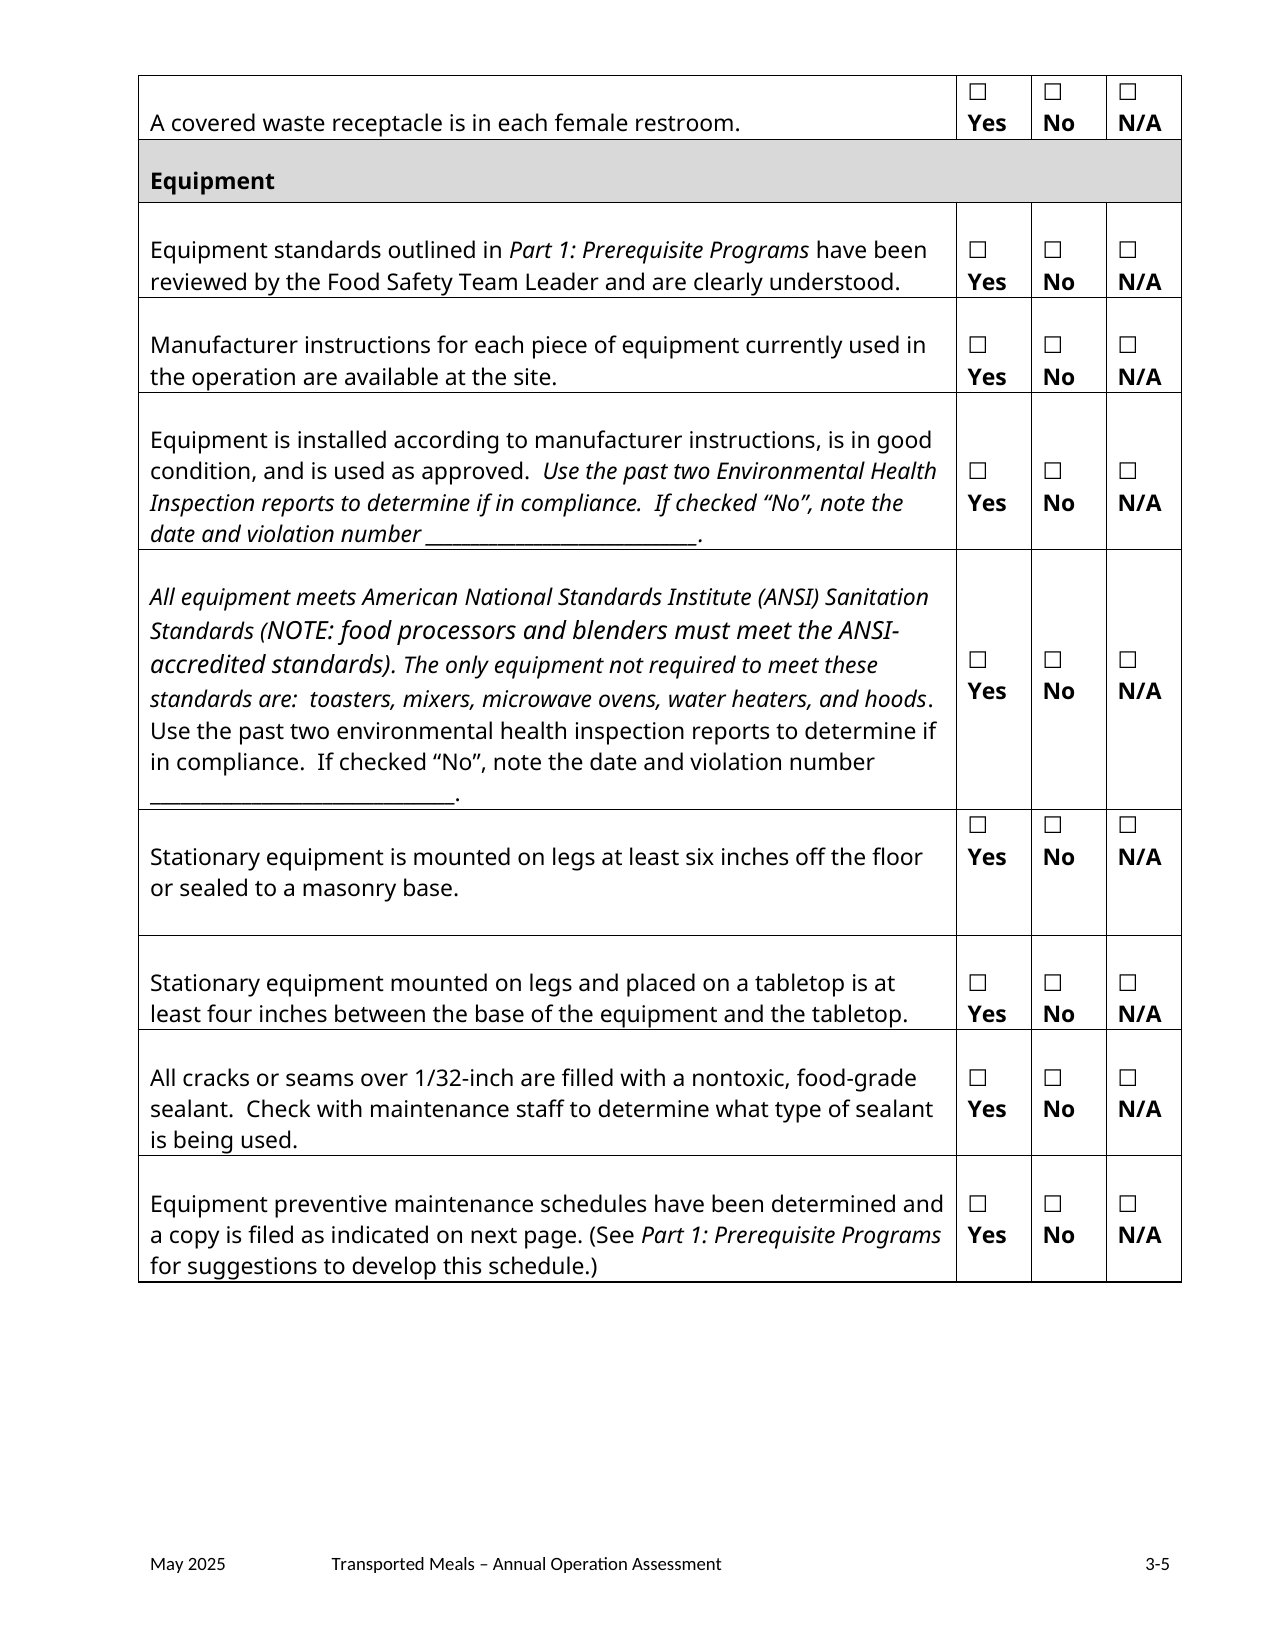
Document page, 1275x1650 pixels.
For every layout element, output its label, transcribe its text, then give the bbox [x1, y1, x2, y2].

table_cell ☐ No [1032, 76, 1106, 138]
table_cell ☐ Yes [957, 76, 1031, 138]
table_cell ☐ N/A [1107, 1030, 1181, 1155]
table_cell ☐ N/A [1107, 936, 1181, 1029]
table_cell All cracks or seams over 1/32-inch are filled with a nontoxic, food-grade sealant. Check with maintenance staff to determine what type of sealant is being used. [139, 1030, 956, 1155]
table_cell All equipment meets American National Standards Institute (ANSI) Sanitation Standards (NOTE: food processors and blenders must meet the ANSI-accredited standards). The only equipment not required to meet these standards are: toasters, mixers, microwave ovens, water heaters, and hoods. Use the past two environmental health inspection reports to determine if in compliance. If checked “No”, note the date and violation number ______________________________. [139, 550, 956, 808]
table_cell ☐ Yes [957, 550, 1031, 808]
table_cell ☐ No [1032, 203, 1106, 297]
table_cell Stationary equipment is mounted on legs at least six inches off the floor or sealed to a masonry base. [139, 810, 956, 934]
table_cell ☐ N/A [1107, 1156, 1181, 1281]
table_cell ☐ No [1032, 810, 1106, 934]
table_cell ☐ Yes [957, 393, 1031, 549]
table_cell ☐ No [1032, 1030, 1106, 1155]
table_cell Manufacturer instructions for each piece of equipment currently used in the operation are available at the site. [139, 298, 956, 392]
table_cell ☐ Yes [957, 1030, 1031, 1155]
table_cell Equipment is installed according to manufacturer instructions, is in good condition, and is used as approved. Use the past two Environmental Health Inspection reports to determine if in compliance. If checked “No”, note the date and violation number ______________________________. [139, 393, 956, 549]
table_cell ☐ N/A [1107, 393, 1181, 549]
table_cell Equipment preventive maintenance schedules have been determined and a copy is filed as indicated on next page. (See Part 1: Prerequisite Programs for suggestions to develop this schedule.) [139, 1156, 956, 1281]
table_cell ☐ No [1032, 1156, 1106, 1281]
table_cell ☐ Yes [957, 203, 1031, 297]
table_cell Stationary equipment mounted on legs and placed on a tabletop is at least four inches between the base of the equipment and the tabletop. [139, 936, 956, 1029]
table_cell ☐ N/A [1107, 203, 1181, 297]
table_cell ☐ No [1032, 393, 1106, 549]
table_cell A covered waste receptacle is in each female restroom. [139, 76, 956, 138]
table_cell Equipment standards outlined in Part 1: Prerequisite Programs have been reviewed by the Food Safety Team Leader and are clearly understood. [139, 203, 956, 297]
table_cell ☐ Yes [957, 936, 1031, 1029]
table_cell ☐ Yes [957, 298, 1031, 392]
table_cell ☐ No [1032, 298, 1106, 392]
table_cell ☐ N/A [1107, 76, 1181, 138]
table_cell ☐ N/A [1107, 298, 1181, 392]
table_cell Equipment [139, 140, 1181, 202]
table_cell ☐ N/A [1107, 550, 1181, 808]
table_cell ☐ No [1032, 936, 1106, 1029]
table_cell ☐ No [1032, 550, 1106, 808]
table_cell ☐ N/A [1107, 810, 1181, 934]
table_cell ☐ Yes [957, 1156, 1031, 1281]
table_cell ☐ Yes [957, 810, 1031, 934]
